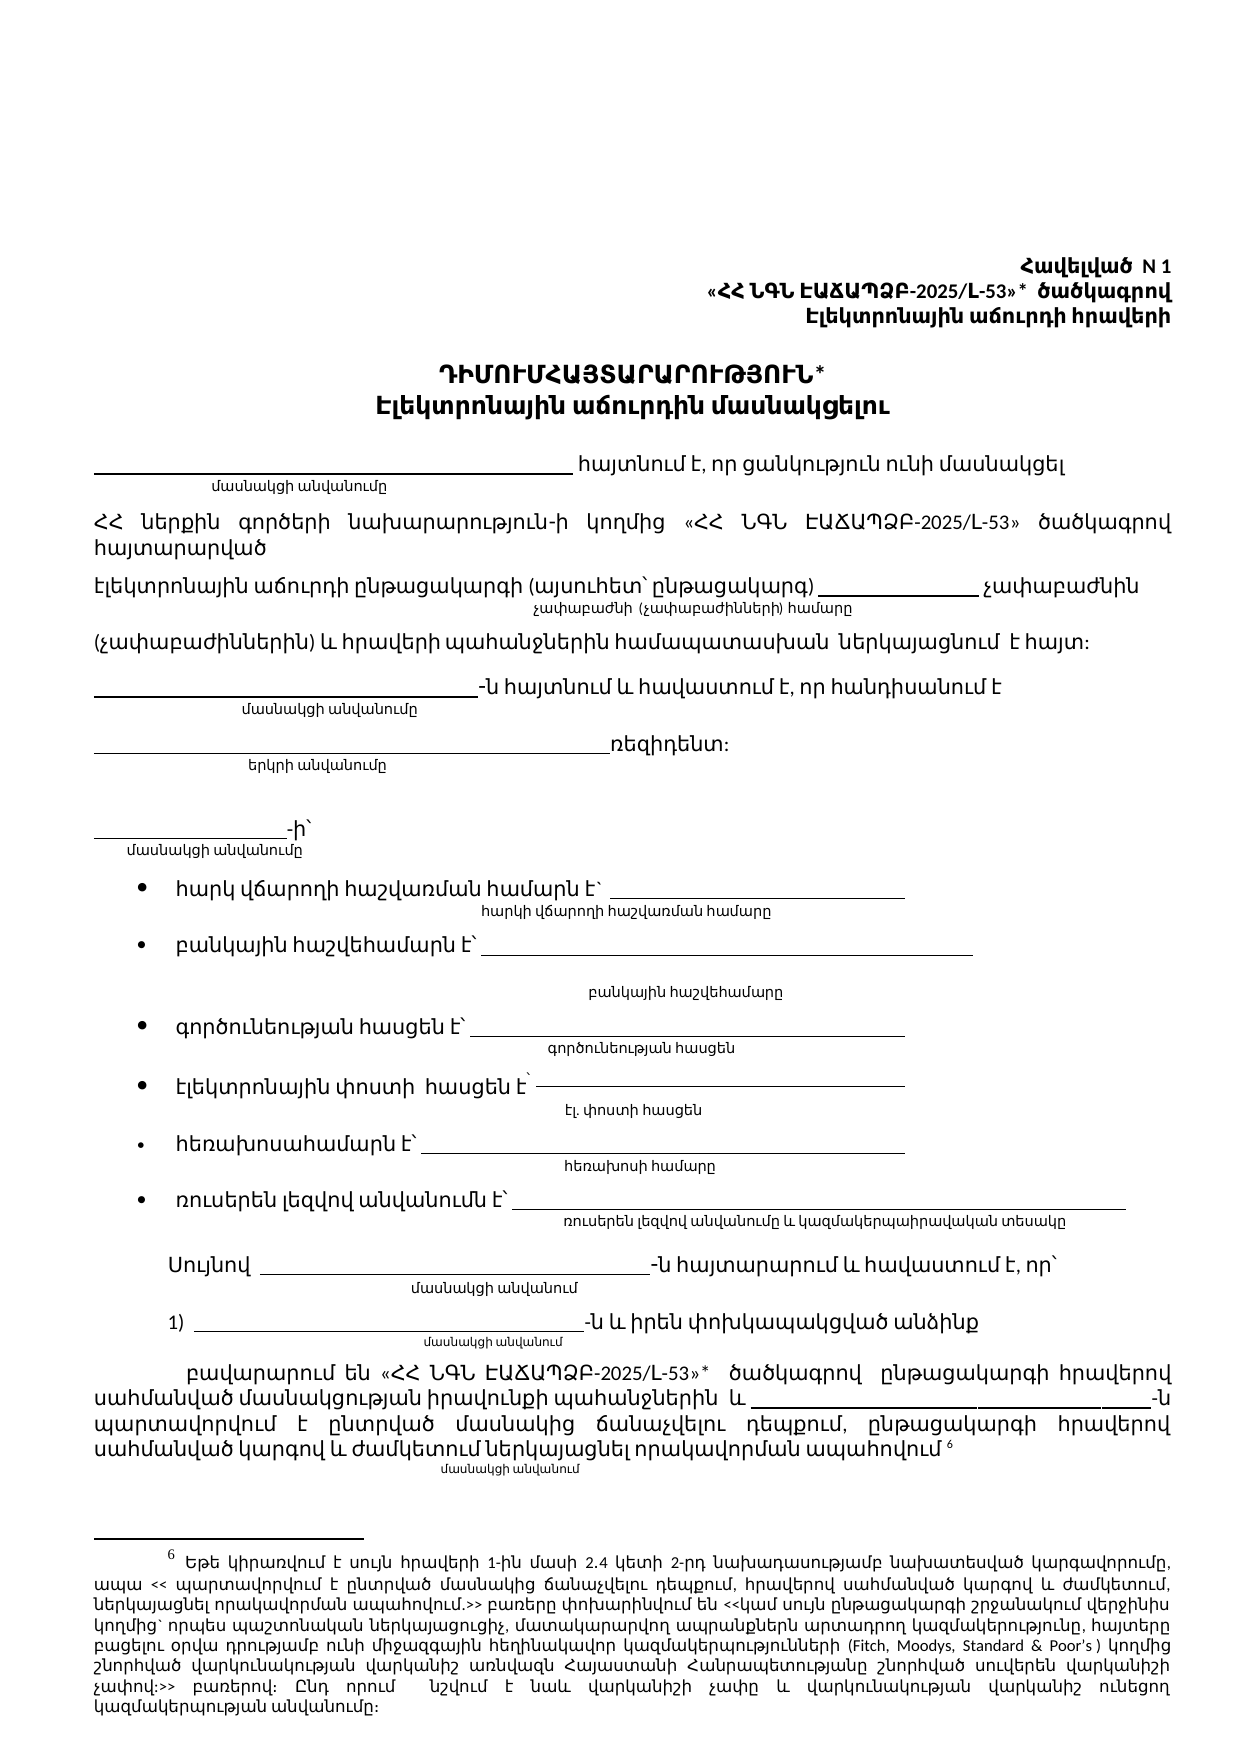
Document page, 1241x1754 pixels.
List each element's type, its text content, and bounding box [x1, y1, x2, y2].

list ռուսերեն լեզվով անվանումն է՝ [138, 1187, 1171, 1213]
list գործունեության հասցեն է՝ [138, 1014, 1171, 1040]
text հեռախոսի համարը [462, 1157, 1171, 1187]
text երկրի անվանումը [94, 756, 1171, 787]
list հեռախոսահամարն է՝ [138, 1131, 1171, 1157]
text մասնակցի անվանումը [94, 841, 1171, 872]
text «ՀՀ ՆԳՆ ԷԱՃԱՊՁԲ-2025/Լ-53»* ծածկագրով [94, 278, 1171, 304]
text հարկի վճարողի հաշվառման համարը [94, 902, 1171, 933]
text -ն հայտնում և հավաստում է, որ հանդիսանում է [94, 670, 1171, 701]
text Հավելված N 1 [94, 253, 1171, 278]
text գործունեության հասցեն [94, 1040, 1171, 1070]
text հայտնում է, որ ցանկություն ունի մասնակցել [94, 451, 1171, 477]
text 1) -ն և իրեն փոխկապակցված անձինք [94, 1309, 1171, 1335]
text ռեզիդենտ: [94, 731, 1171, 756]
list հարկ վճարողի հաշվառման համարն է` [138, 872, 1171, 902]
text -ի՝ [94, 816, 1171, 841]
list բանկային հաշվեհամարն է՝ [138, 933, 1171, 983]
text մասնակցի անվանում [94, 1279, 1171, 1309]
text մասնակցի անվանումը [94, 477, 1171, 507]
text մասնակցի անվանումը [94, 701, 1171, 731]
text ռուսերեն լեզվով անվանումը և կազմակերպաիրավական տեսակը [94, 1213, 1171, 1243]
text չափաբաժնի (չափաբաժինների) համարը [94, 599, 1171, 629]
text էլեկտրոնային աճուրդի ընթացակարգի (այսուհետ՝ ընթացակարգ) չափաբաժնին [94, 573, 1171, 599]
text մասնակցի անվանում [94, 1335, 1171, 1360]
list էլեկտրոնային փոստի հասցեն է՝ [138, 1070, 1171, 1101]
text Էլեկտրոնային աճուրդի հրավերի [94, 304, 1171, 329]
text բանկային հաշվեհամարը [94, 983, 1171, 1014]
text ԴԻՄՈՒՄՀԱՅՏԱՐԱՐՈՒԹՅՈՒՆ* [94, 360, 1171, 390]
text ՀՀ ներքին գործերի նախարարություն-ի կողմից «ՀՀ ՆԳՆ ԷԱՃԱՊՁԲ-2025/Լ-53» ծածկագրով հայտարարված [94, 507, 1171, 561]
text էլ. փոստի հասցեն [94, 1101, 1171, 1131]
text մասնակցի անվանում [94, 1462, 1171, 1487]
text բավարարում են «ՀՀ ՆԳՆ ԷԱՃԱՊՁԲ-2025/Լ-53»* ծածկագրով ընթացակարգի հրավերով սահմանված մասնակցության իրավունքի պահանջներին և -ն պարտավորվում է ընտրված մասնակից ճանաչվելու դեպքում, ընթացակարգի հրավերով սահմանված կարգով և ժամկետում ներկայացնել որակավորման ապահովում [94, 1360, 1171, 1462]
text Սույնով -ն հայտարարում և հավաստում է, որ՝ [94, 1248, 1171, 1279]
subtitle Էլեկտրոնային աճուրդին մասնակցելու [94, 390, 1171, 421]
text (չափաբաժիններին) և հրավերի պահանջներին համապատասխան ներկայացնում է հայտ: [94, 629, 1171, 655]
